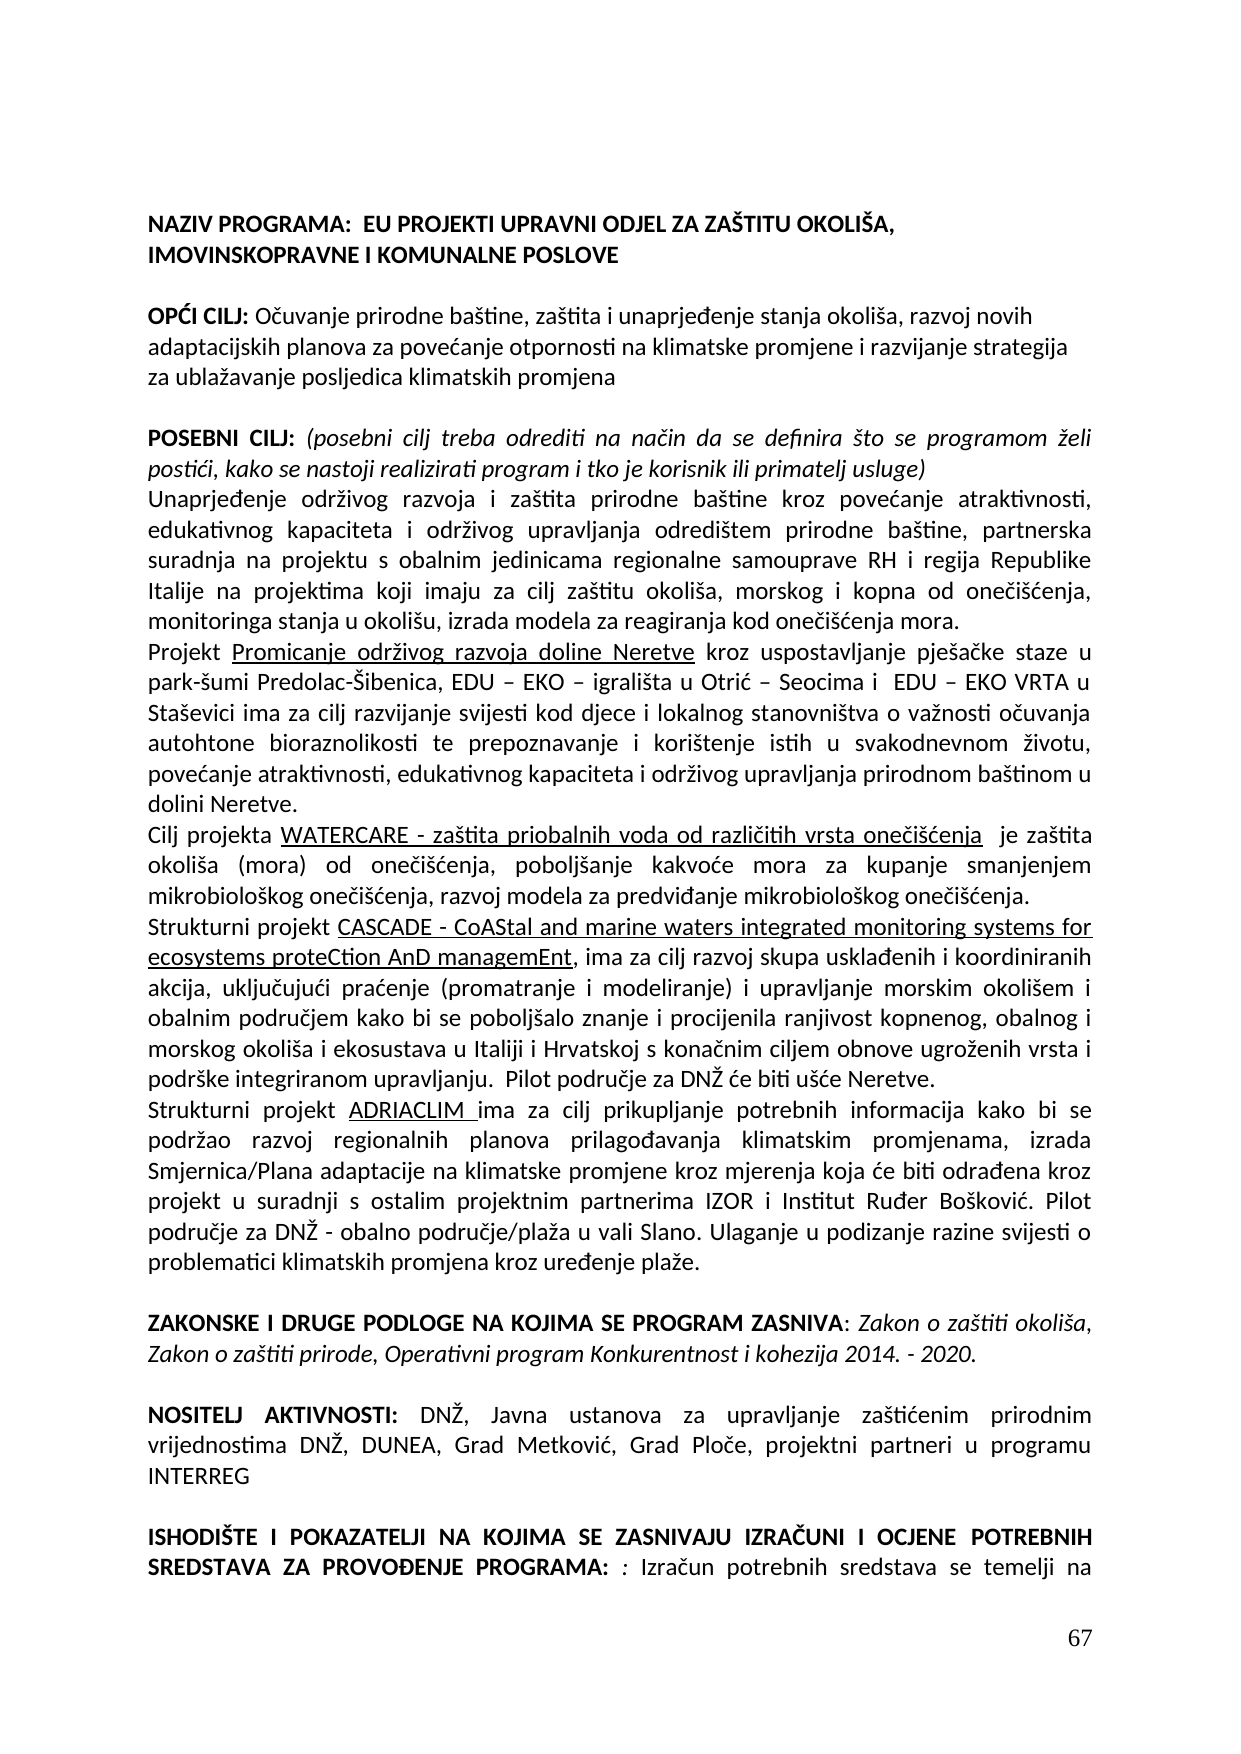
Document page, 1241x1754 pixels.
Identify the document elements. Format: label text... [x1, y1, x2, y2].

text OPĆI CILJ: Očuvanje prirodne baštine, zaštita i unaprjeđenje stanja okoliša, razvoj novih adaptacijskih planova za povećanje otpornosti na klimatske promjene i razvijanje strategija za ublažavanje posljedica klimatskih promjena [148, 300, 1093, 392]
text NOSITELJ AKTIVNOSTI: DNŽ, Javna ustanova za upravljanje zaštićenim prirodnim vrijednostima DNŽ, DUNEA, Grad Metković, Grad Ploče, projektni partneri u programu INTERREG [148, 1399, 1093, 1491]
text Unaprjeđenje održivog razvoja i zaštita prirodne baštine kroz povećanje atraktivnosti, edukativnog kapaciteta i održivog upravljanja odredištem prirodne baštine, partnerska suradnja na projektu s obalnim jedinicama regionalne samouprave RH i regija Republike Italije na projektima koji imaju za cilj zaštitu okoliša, morskog i kopna od onečišćenja, monitoringa stanja u okolišu, izrada modela za reagiranja kod onečišćenja mora. [148, 483, 1093, 636]
text NAZIV PROGRAMA: EU PROJEKTI UPRAVNI ODJEL ZA ZAŠTITU OKOLIŠA, IMOVINSKOPRAVNE I KOMUNALNE POSLOVE [148, 209, 1093, 270]
text Strukturni projekt CASCADE - CoAStal and marine waters integrated monitoring systems for ecosystems proteCtion AnD managemEnt, ima za cilj razvoj skupa usklađenih i koordiniranih akcija, uključujući praćenje (promatranje i modeliranje) i upravljanje morskim okolišem i obalnim područjem kako bi se poboljšalo znanje i procijenila ranjivost kopnenog, obalnog i morskog okoliša i ekosustava u Italiji i Hrvatskoj s konačnim ciljem obnove ugroženih vrsta i podrške integriranom upravljanju. Pilot područje za DNŽ će biti ušće Neretve. [148, 911, 1093, 1094]
text ZAKONSKE I DRUGE PODLOGE NA KOJIMA SE PROGRAM ZASNIVA: Zakon o zaštiti okoliša, Zakon o zaštiti prirode, Operativni program Konkurentnost i kohezija 2014. - 2020. [148, 1307, 1093, 1368]
text POSEBNI CILJ: (posebni cilj treba odrediti na način da se definira što se programom želi postići, kako se nastoji realizirati program i tko je korisnik ili primatelj usluge) [148, 422, 1093, 483]
text Cilj projekta WATERCARE - zaštita priobalnih voda od različitih vrsta onečišćenja je zaštita okoliša (mora) od onečišćenja, poboljšanje kakvoće mora za kupanje smanjenjem mikrobiološkog onečišćenja, razvoj modela za predviđanje mikrobiološkog onečišćenja. [148, 819, 1093, 911]
text Strukturni projekt ADRIACLIM ima za cilj prikupljanje potrebnih informacija kako bi se podržao razvoj regionalnih planova prilagođavanja klimatskim promjenama, izrada Smjernica/Plana adaptacije na klimatske promjene kroz mjerenja koja će biti odrađena kroz projekt u suradnji s ostalim projektnim partnerima IZOR i Institut Ruđer Bošković. Pilot područje za DNŽ - obalno područje/plaža u vali Slano. Ulaganje u podizanje razine svijesti o problematici klimatskih promjena kroz uređenje plaže. [148, 1094, 1093, 1277]
text Projekt Promicanje održivog razvoja doline Neretve kroz uspostavljanje pješačke staze u park-šumi Predolac-Šibenica, EDU – EKO – igrališta u Otrić – Seocima i EDU – EKO VRTA u Staševici ima za cilj razvijanje svijesti kod djece i lokalnog stanovništva o važnosti očuvanja autohtone bioraznolikosti te prepoznavanje i korištenje istih u svakodnevnom životu, povećanje atraktivnosti, edukativnog kapaciteta i održivog upravljanja prirodnom baštinom u dolini Neretve. [148, 636, 1093, 819]
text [148, 1521, 1093, 1582]
